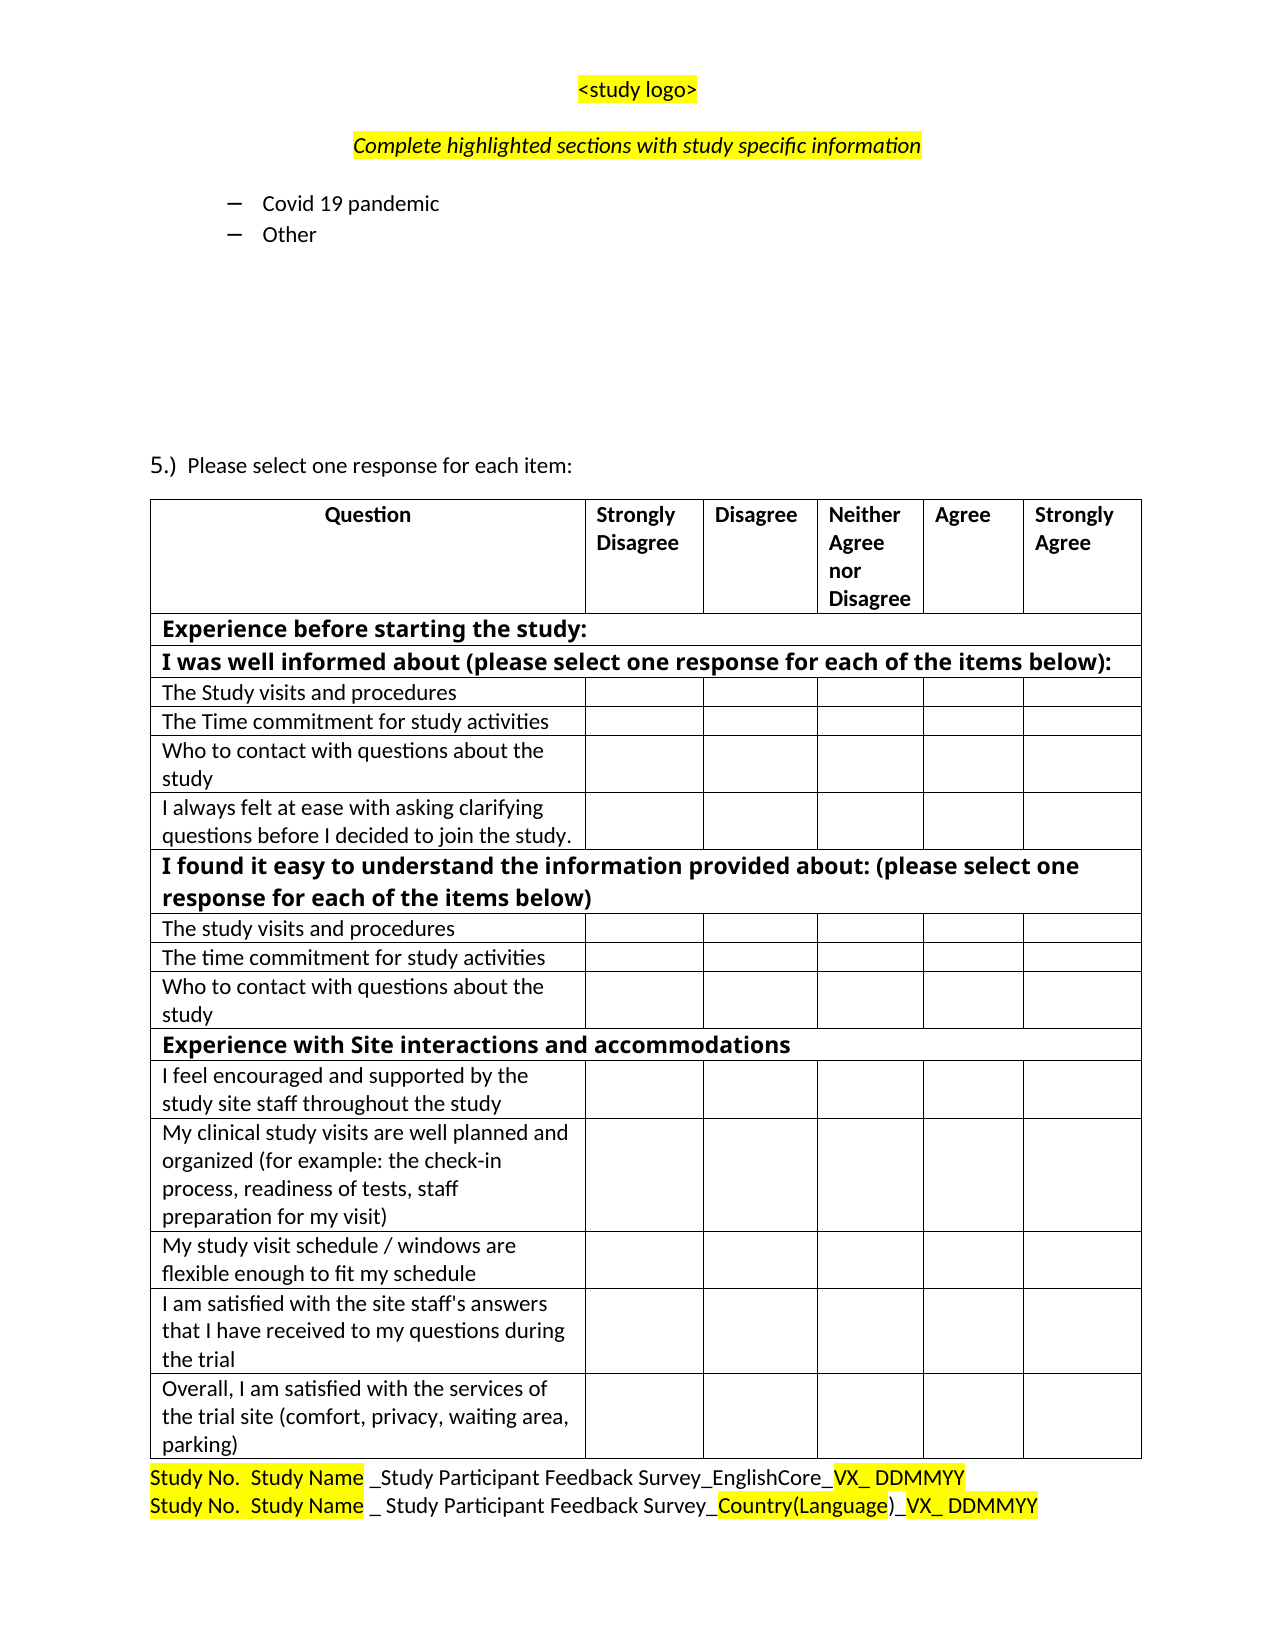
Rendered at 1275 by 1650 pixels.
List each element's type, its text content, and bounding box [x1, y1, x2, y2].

table_cell [1024, 943, 1141, 971]
table_cell [704, 678, 817, 706]
table_cell [818, 1061, 923, 1117]
table_cell [586, 972, 703, 1028]
table_header Strongly Disagree [586, 500, 703, 612]
table_cell The time commitment for study activities [151, 943, 585, 971]
table_cell [924, 943, 1023, 971]
table_cell [924, 1119, 1023, 1231]
table_cell [1024, 678, 1141, 706]
table_cell [818, 914, 923, 942]
table_header Neither Agree nor Disagree [818, 500, 923, 612]
table_cell [704, 1374, 817, 1458]
table_cell [704, 1061, 817, 1117]
table_cell [1024, 1232, 1141, 1288]
table_cell I feel encouraged and supported by the study site staff throughout the study [151, 1061, 585, 1117]
table_cell [586, 707, 703, 735]
table_cell [704, 943, 817, 971]
table_cell I was well informed about (please select one response for each of the items below): [151, 646, 1141, 677]
table_cell [924, 1374, 1023, 1458]
table_cell [586, 793, 703, 849]
table_cell The Time commitment for study activities [151, 707, 585, 735]
table_cell [586, 943, 703, 971]
table_cell Overall, I am satisfied with the services of the trial site (comfort, privacy, waiting area, parking) [151, 1374, 585, 1458]
table_cell [1024, 914, 1141, 942]
table_cell [586, 1232, 703, 1288]
table_cell [1024, 793, 1141, 849]
table_cell [586, 1119, 703, 1231]
table_cell [818, 678, 923, 706]
table_cell [586, 1289, 703, 1373]
list Other [225, 218, 1125, 249]
table_cell The study visits and procedures [151, 914, 585, 942]
table_cell [818, 1232, 923, 1288]
table_cell [924, 1061, 1023, 1117]
table_cell [1024, 1119, 1141, 1231]
table_cell [818, 707, 923, 735]
table_cell [924, 736, 1023, 792]
table_cell [704, 736, 817, 792]
table_cell [818, 943, 923, 971]
table_cell [586, 914, 703, 942]
table_cell I found it easy to understand the information provided about: (please select one response for each of the items below) [151, 850, 1141, 913]
table_cell [924, 914, 1023, 942]
table_header Question [151, 500, 585, 612]
table_cell Experience with Site interactions and accommodations [151, 1029, 1141, 1060]
table_cell [1024, 1061, 1141, 1117]
table_cell [818, 1289, 923, 1373]
table_cell [586, 678, 703, 706]
table_cell [1024, 972, 1141, 1028]
table_cell Who to contact with questions about the study [151, 736, 585, 792]
table_cell [818, 1374, 923, 1458]
table_cell [924, 678, 1023, 706]
table_cell [1024, 1374, 1141, 1458]
table_cell [924, 793, 1023, 849]
table_cell [704, 793, 817, 849]
table_cell [818, 972, 923, 1028]
table_cell [704, 914, 817, 942]
table_cell [704, 972, 817, 1028]
table_cell I am satisfied with the site staff's answers that I have received to my questions during the trial [151, 1289, 585, 1373]
table_cell [924, 1289, 1023, 1373]
table_cell [818, 1119, 923, 1231]
table_cell [924, 972, 1023, 1028]
table_cell [1024, 1289, 1141, 1373]
table_cell [704, 1289, 817, 1373]
table_cell [704, 1232, 817, 1288]
table_header Strongly Agree [1024, 500, 1141, 612]
list Covid 19 pandemic [225, 187, 1125, 218]
table_cell My clinical study visits are well planned and organized (for example: the check-in process, readiness of tests, staff preparation for my visit) [151, 1119, 585, 1231]
table_cell [818, 736, 923, 792]
list Please select one response for each item: [150, 449, 1125, 480]
table_cell [1024, 707, 1141, 735]
table_cell Experience before starting the study: [151, 614, 1141, 645]
table_header Disagree [704, 500, 817, 612]
table_cell My study visit schedule / windows are flexible enough to fit my schedule [151, 1232, 585, 1288]
table_cell The Study visits and procedures [151, 678, 585, 706]
table_cell [586, 1374, 703, 1458]
table_cell I always felt at ease with asking clarifying questions before I decided to join the study. [151, 793, 585, 849]
table_cell [586, 1061, 703, 1117]
table_cell [1024, 736, 1141, 792]
table_header Agree [924, 500, 1023, 612]
table_cell [818, 793, 923, 849]
table_cell [704, 707, 817, 735]
table_cell [704, 1119, 817, 1231]
table_cell [586, 736, 703, 792]
table_cell [924, 707, 1023, 735]
table_cell [924, 1232, 1023, 1288]
table_cell Who to contact with questions about the study [151, 972, 585, 1028]
